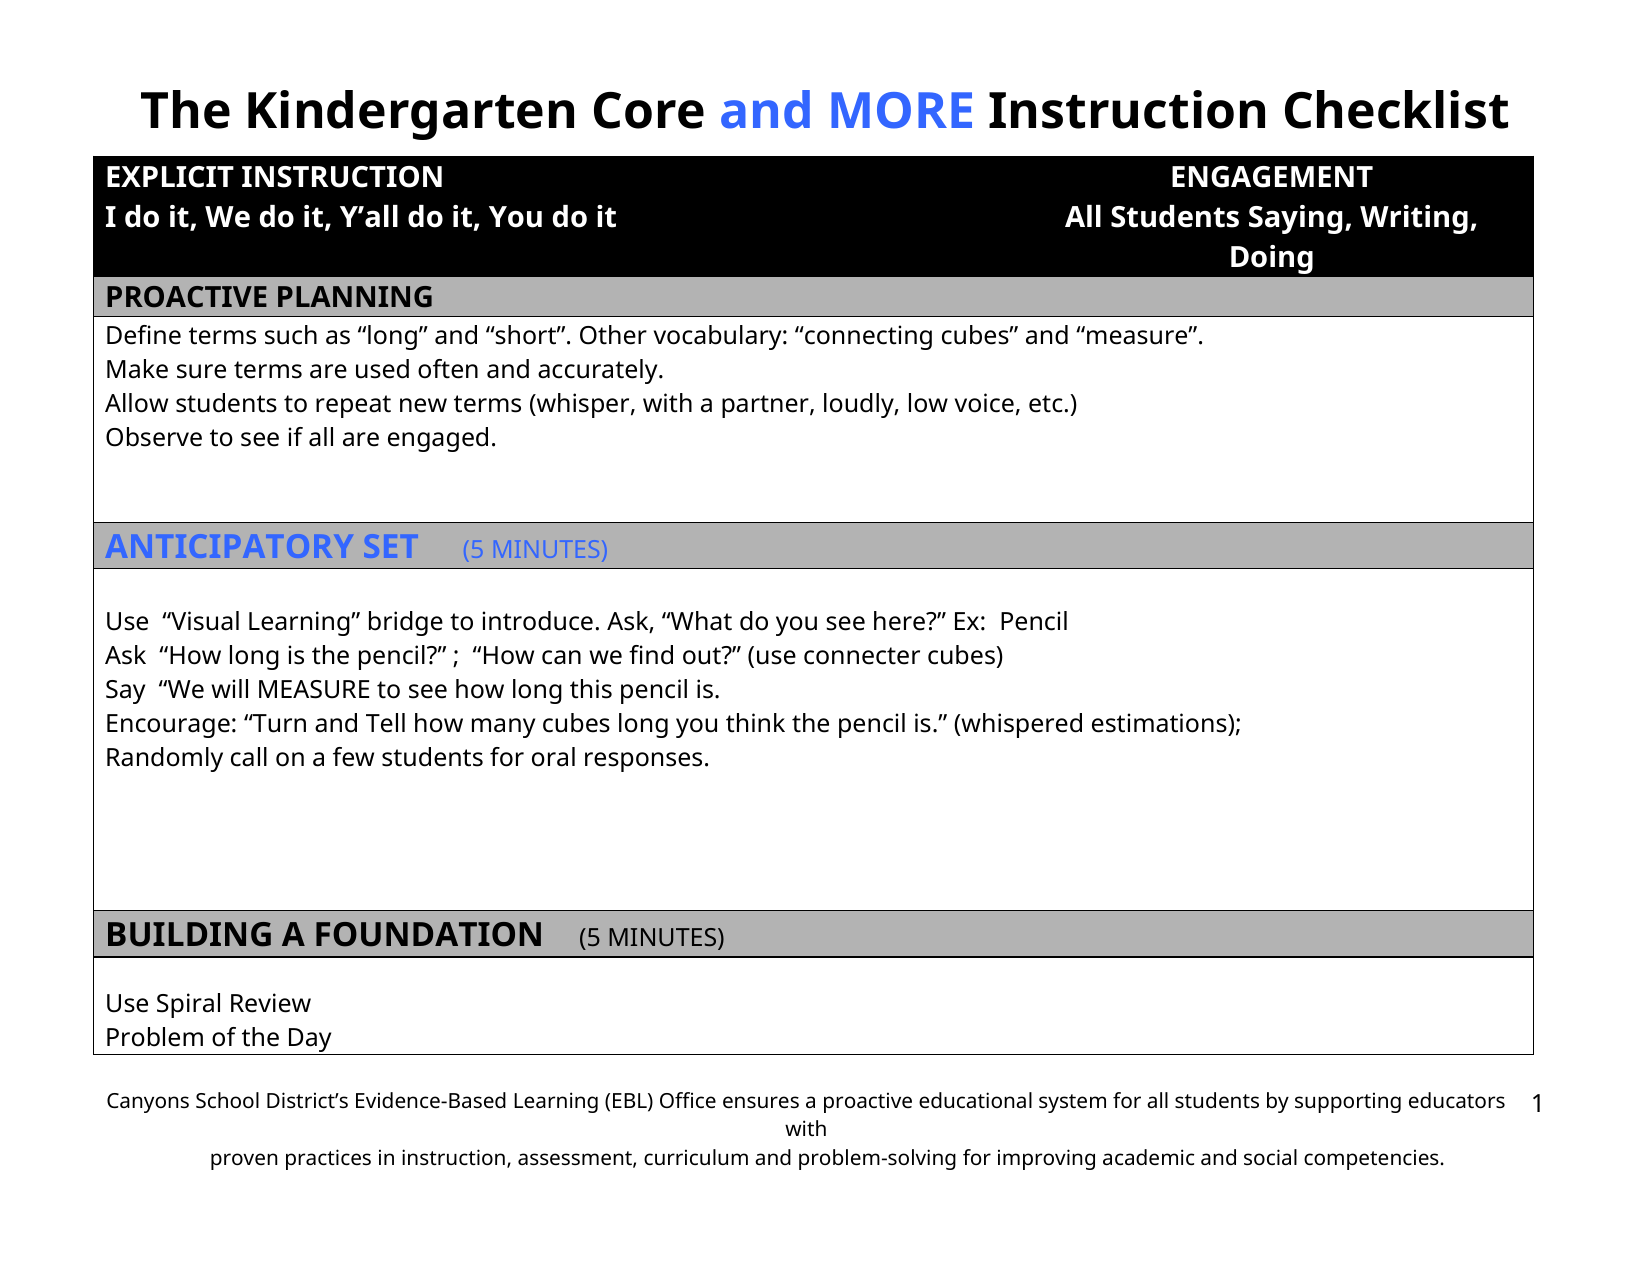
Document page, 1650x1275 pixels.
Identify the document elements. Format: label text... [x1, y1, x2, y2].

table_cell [94, 958, 1533, 1054]
table_cell ANTICIPATORY SET (5 MINUTES) [94, 523, 1533, 568]
table_cell Define terms such as “long” and “short”. Other vocabulary: “connecting cubes” and “measure”. Make sure terms are used often and accurately. Allow students to repeat new terms (whisper, with a partner, loudly, low voice, etc.) Observe to see if all are engaged. [94, 317, 1533, 522]
table_cell PROACTIVE PLANNING [94, 277, 1533, 316]
text The Kindergarten Core and MORE Instruction Checklist [105, 75, 1545, 143]
table_cell BUILDING A FOUNDATION (5 MINUTES) [94, 911, 1533, 956]
table_header EXPLICIT INSTRUCTION I do it, We do it, Y’all do it, You do it [94, 157, 1009, 276]
table_header ENGAGEMENT All Students Saying, Writing, Doing [1010, 157, 1533, 276]
table_cell Use “Visual Learning” bridge to introduce. Ask, “What do you see here?” Ex: Pencil Ask “How long is the pencil?” ; “How can we find out?” (use connecter cubes) Say “We will MEASURE to see how long this pencil is. Encourage: “Turn and Tell how many cubes long you think the pencil is.” (whispered estimations); Randomly call on a few students for oral responses. [94, 569, 1533, 910]
